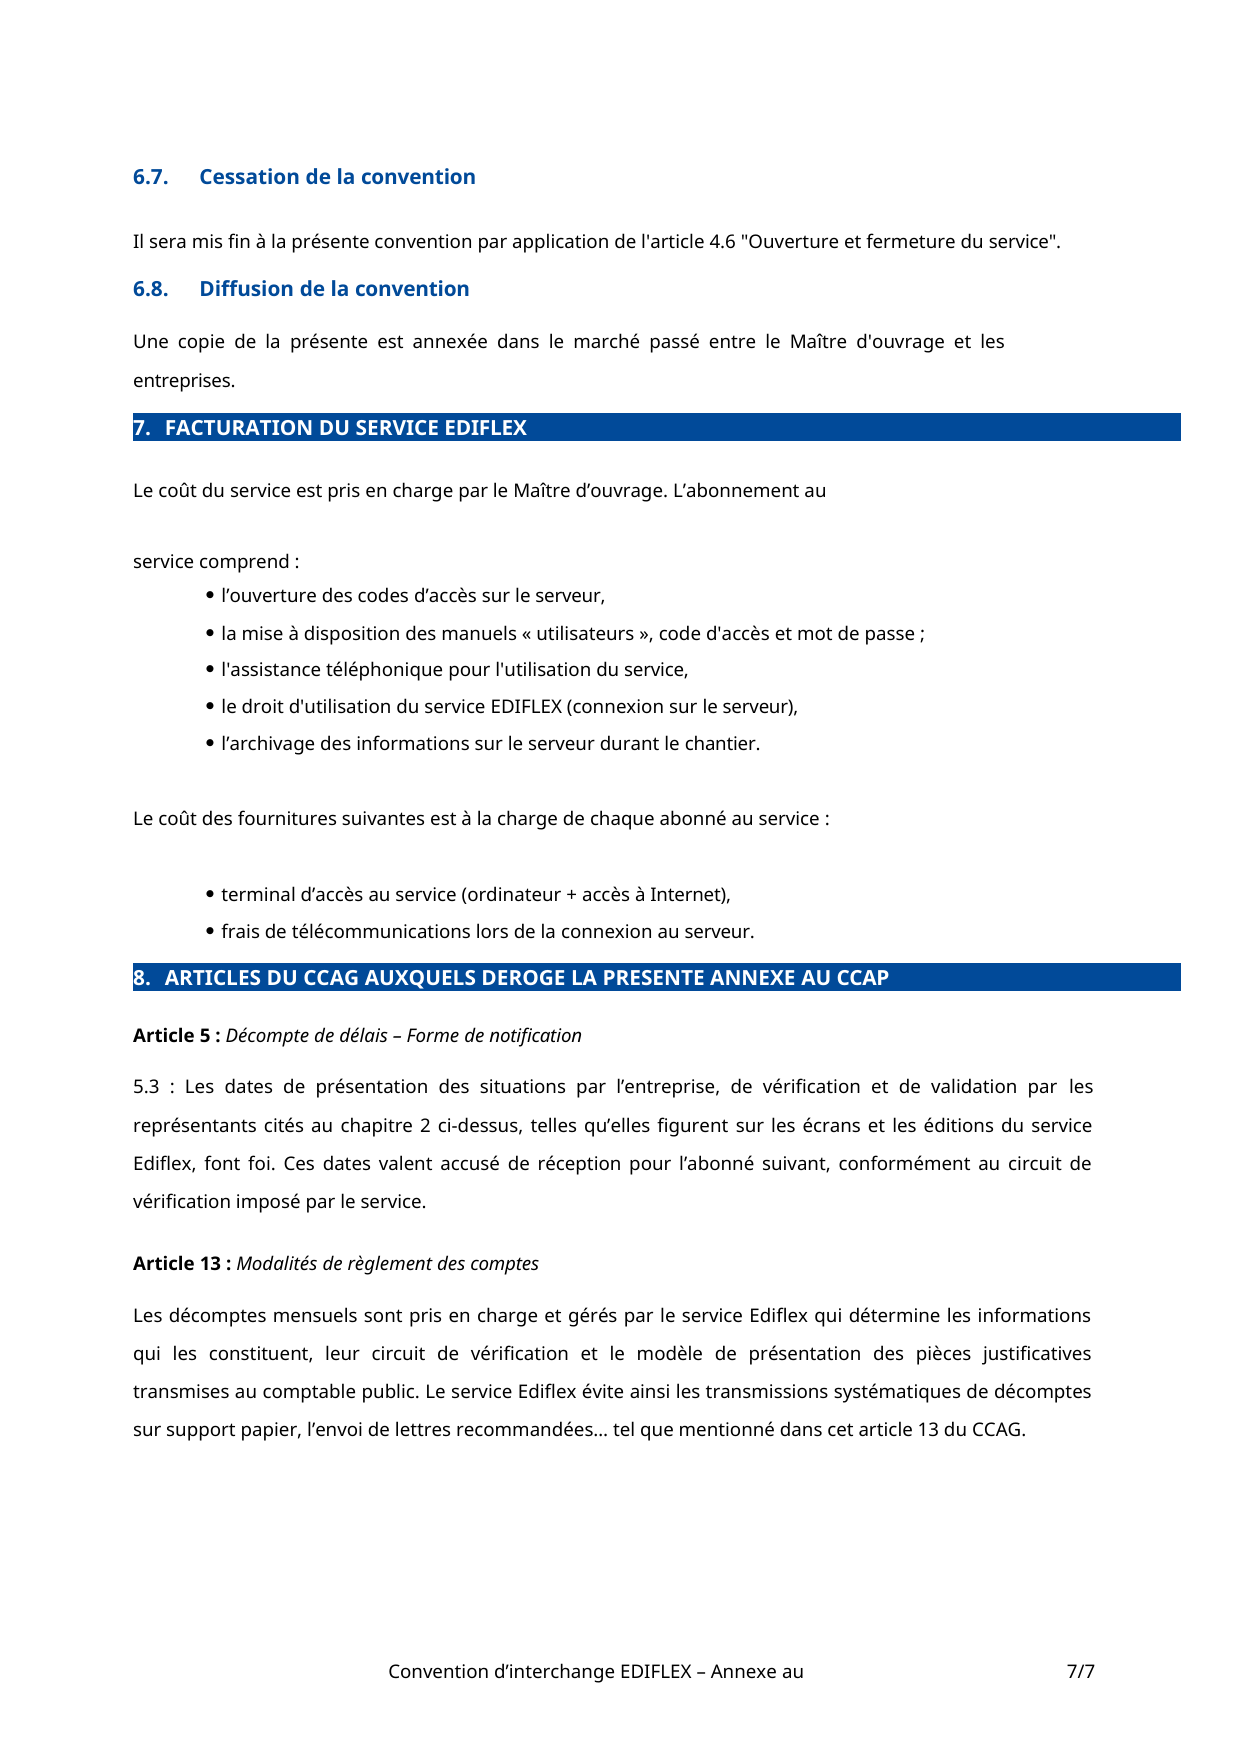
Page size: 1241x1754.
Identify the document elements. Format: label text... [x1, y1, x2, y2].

subtitle Diffusion de la convention [133, 274, 1181, 303]
list l’archivage des informations sur le serveur durant le chantier. [206, 731, 1093, 756]
list l'assistance téléphonique pour l'utilisation du service, [206, 657, 1093, 682]
list l’ouverture des codes d’accès sur le serveur, [206, 583, 1093, 608]
list terminal d’accès au service (ordinateur + accès à Internet), [206, 881, 1093, 907]
subtitle ARTICLES DU CCAG AUXQUELS DEROGE LA PRESENTE ANNEXE AU CCAP [133, 963, 1181, 991]
text Il sera mis fin à la présente convention par application de l'article 4.6 "Ouverture et fermeture du service". [133, 228, 1094, 254]
text Le coût des fournitures suivantes est à la charge de chaque abonné au service : [133, 805, 1181, 830]
list le droit d'utilisation du service EDIFLEX (connexion sur le serveur), [206, 694, 1093, 719]
text Les décomptes mensuels sont pris en charge et gérés par le service Ediflex qui détermine les informations qui les constituent, leur circuit de vérification et le modèle de présentation des pièces justificatives transmises au comptable public. Le service Ediflex évite ainsi les transmissions systématiques de décomptes sur support papier, l’envoi de lettres recommandées… tel que mentionné dans cet article 13 du CCAG. [133, 1302, 1093, 1442]
text Article 13 : Modalités de règlement des comptes [133, 1251, 1181, 1276]
text Une copie de la présente est annexée dans le marché passé entre le Maître d'ouvrage et les entreprises. [133, 329, 1100, 392]
list frais de télécommunications lors de la connexion au serveur. [206, 918, 1093, 944]
subtitle FACTURATION DU SERVICE EDIFLEX [133, 413, 1181, 441]
text Article 5 : Décompte de délais – Forme de notification [133, 1022, 1181, 1048]
subtitle Cessation de la convention [133, 162, 1181, 191]
text 5.3 : Les dates de présentation des situations par l’entreprise, de vérification et de validation par les représentants cités au chapitre 2 ci-dessus, telles qu’elles figurent sur les écrans et les éditions du service Ediflex, font foi. Ces dates valent accusé de réception pour l’abonné suivant, conformément au circuit de vérification imposé par le service. [133, 1074, 1093, 1214]
list la mise à disposition des manuels « utilisateurs », code d'accès et mot de passe ; [206, 620, 1093, 645]
text Le coût du service est pris en charge par le Maître d’ouvrage. L’abonnement au service comprend : [133, 441, 840, 583]
